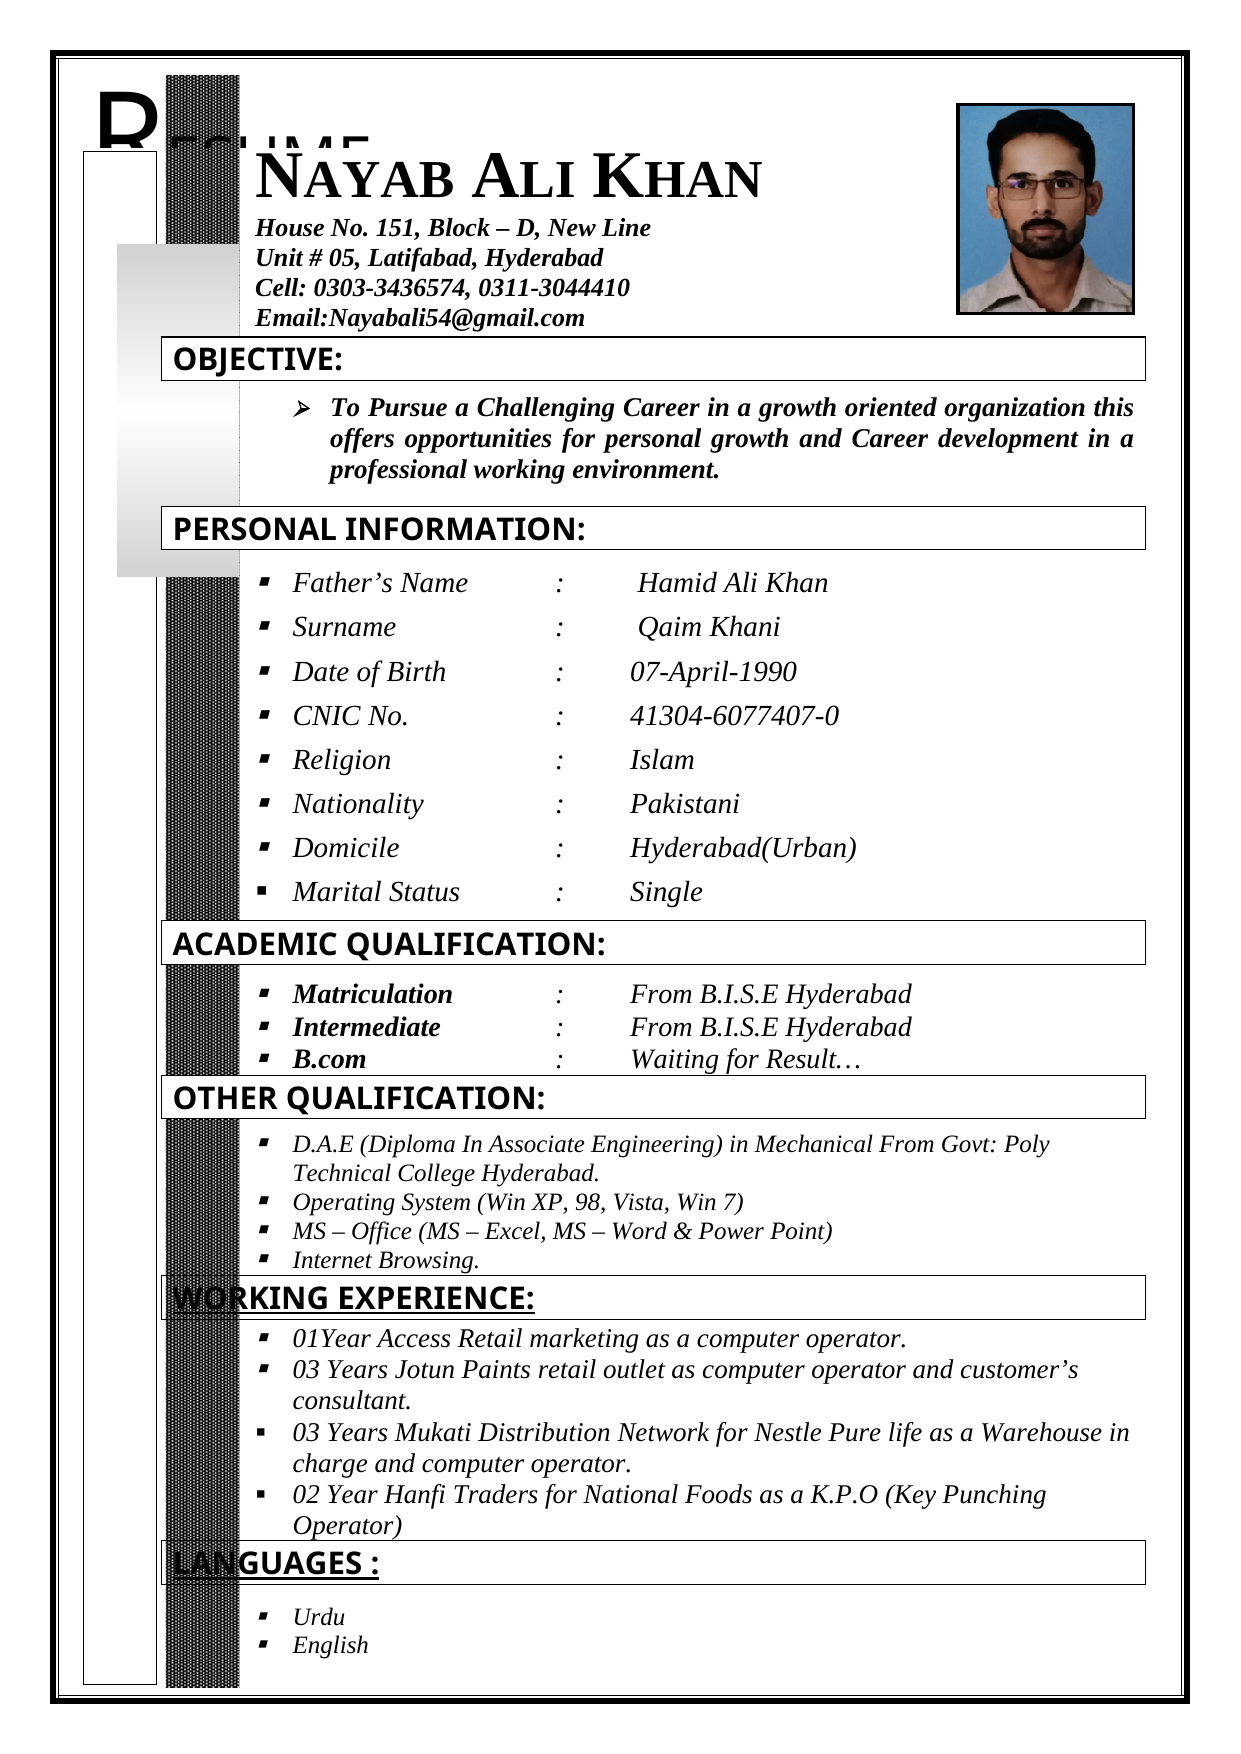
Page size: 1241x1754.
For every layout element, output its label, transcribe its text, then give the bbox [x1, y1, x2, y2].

text Nayab Ali Khan [255, 135, 1135, 212]
list D.A.E (Diploma In Associate Engineering) in Mechanical From Govt: Poly Technical College Hyderabad. [255, 1129, 1135, 1187]
table_header OTHER QUALIFICATION: [162, 1076, 1145, 1118]
list Date of Birth : 07-April-1990 [255, 654, 1135, 687]
text Unit # 05, Latifabad, Hyderabad [255, 242, 1135, 272]
picture [165, 75, 240, 336]
text Cell: 0303-3436574, 0311-3044410 [255, 272, 1135, 302]
text Email:Nayabali54@gmail.com [255, 302, 1135, 332]
list 03 Years Mukati Distribution Network for Nestle Pure life as a Warehouse in charge and computer operator. [255, 1416, 1135, 1478]
list Father’s Name : Hamid Ali Khan [255, 566, 1135, 599]
text House No. 151, Block – D, New Line [255, 212, 1135, 242]
list 01Year Access Retail marketing as a computer operator. [255, 1322, 1135, 1353]
list CNIC No. : 41304-6077407-0 [255, 698, 1135, 731]
table_header PERSONAL INFORMATION: [162, 507, 1145, 549]
list Intermediate : From B.I.S.E Hyderabad [255, 1010, 1135, 1042]
list Religion : Islam [255, 742, 1135, 775]
list To Pursue a Challenging Career in a growth oriented organization this offers opportunities for personal growth and Career development in a professional working environment. [292, 391, 1135, 484]
list English [255, 1630, 1135, 1659]
table_header LANGUAGES : [162, 1541, 1145, 1584]
list Internet Browsing. [255, 1246, 1135, 1275]
list Domicile : Hyderabad(Urban) [255, 830, 1135, 863]
list Urdu [255, 1602, 1135, 1630]
list MS – Office (MS – Excel, MS – Word & Power Point) [255, 1216, 1135, 1246]
list Operating System (Win XP, 98, Vista, Win 7) [255, 1187, 1135, 1216]
picture [165, 1119, 240, 1275]
list 02 Year Hanfi Traders for National Foods as a K.P.O (Key Punching Operator) [255, 1478, 1135, 1540]
picture [960, 106, 1132, 135]
picture [165, 1320, 240, 1540]
picture [165, 1585, 240, 1688]
table_header WORKING EXPERIENCE: [162, 1276, 1145, 1318]
list 03 Years Jotun Paints retail outlet as computer operator and customer’s consultant. [255, 1353, 1135, 1416]
list Matriculation : From B.I.S.E Hyderabad [255, 977, 1135, 1010]
picture [165, 550, 240, 920]
table_header OBJECTIVE: [162, 338, 1145, 380]
list B.com : Waiting for Result… [255, 1042, 1135, 1075]
list Marital Status : Single [255, 874, 1135, 908]
list Nationality : Pakistani [255, 786, 1135, 819]
table_header ACADEMIC QUALIFICATION: [162, 921, 1145, 964]
picture [165, 965, 240, 1075]
list Surname : Qaim Khani [255, 609, 1135, 643]
